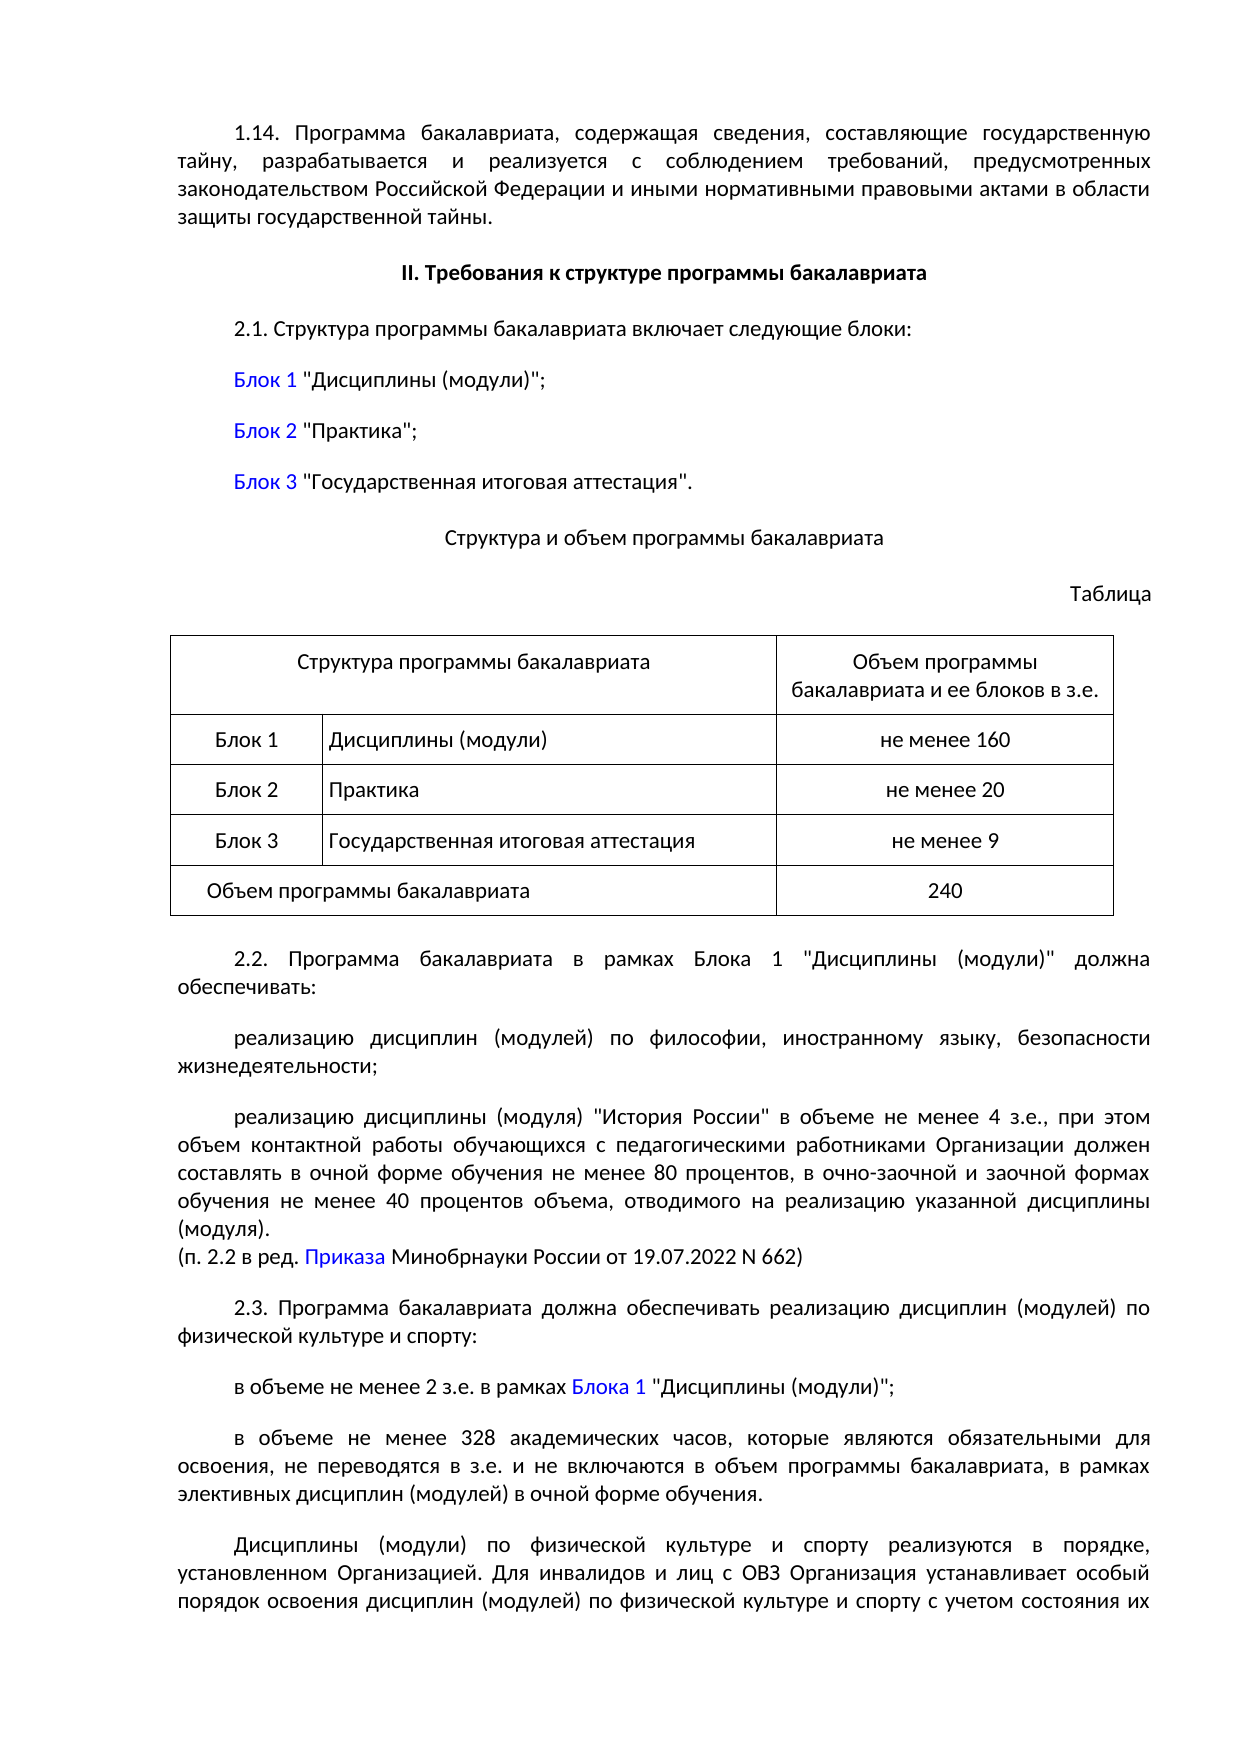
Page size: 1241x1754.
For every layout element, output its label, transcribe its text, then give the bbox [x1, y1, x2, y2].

text Блок 2 "Практика"; [177, 416, 1152, 444]
text 2.2. Программа бакалавриата в рамках Блока 1 "Дисциплины (модули)" должна обеспечивать: [177, 944, 1152, 1000]
table_cell Дисциплины (модули) [323, 715, 776, 764]
text Блок 3 "Государственная итоговая аттестация". [177, 467, 1152, 495]
text в объеме не менее 328 академических часов, которые являются обязательными для освоения, не переводятся в з.е. и не включаются в объем программы бакалавриата, в рамках элективных дисциплин (модулей) в очной форме обучения. [177, 1423, 1152, 1507]
table_cell Государственная итоговая аттестация [323, 815, 776, 864]
text 2.3. Программа бакалавриата должна обеспечивать реализацию дисциплин (модулей) по физической культуре и спорту: [177, 1293, 1152, 1349]
table_cell Объем программы бакалавриата [171, 866, 776, 915]
table_header Объем программы бакалавриата и ее блоков в з.е. [777, 636, 1113, 713]
table_cell Блок 2 [171, 765, 322, 814]
text в объеме не менее 2 з.е. в рамках Блока 1 "Дисциплины (модули)"; [177, 1372, 1152, 1400]
table_cell 240 [777, 866, 1113, 915]
text 2.1. Структура программы бакалавриата включает следующие блоки: [177, 314, 1152, 342]
table_cell Практика [323, 765, 776, 814]
text 1.14. Программа бакалавриата, содержащая сведения, составляющие государственную тайну, разрабатывается и реализуется с соблюдением требований, предусмотренных законодательством Российской Федерации и иными нормативными правовыми актами в области защиты государственной тайны. [177, 118, 1152, 230]
text реализацию дисциплины (модуля) "История России" в объеме не менее 4 з.е., при этом объем контактной работы обучающихся с педагогическими работниками Организации должен составлять в очной форме обучения не менее 80 процентов, в очно-заочной и заочной формах обучения не менее 40 процентов объема, отводимого на реализацию указанной дисциплины (модуля). [177, 1102, 1152, 1242]
text Таблица [177, 579, 1152, 607]
text (п. 2.2 в ред. Приказа Минобрнауки России от 19.07.2022 N 662) [177, 1242, 1152, 1270]
text реализацию дисциплин (модулей) по философии, иностранному языку, безопасности жизнедеятельности; [177, 1023, 1152, 1079]
table_cell не менее 9 [777, 815, 1113, 864]
table_cell Блок 1 [171, 715, 322, 764]
table_cell не менее 160 [777, 715, 1113, 764]
table_cell Блок 3 [171, 815, 322, 864]
text Блок 1 "Дисциплины (модули)"; [177, 365, 1152, 393]
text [177, 1530, 1152, 1614]
title II. Требования к структуре программы бакалавриата [177, 258, 1152, 286]
text Структура и объем программы бакалавриата [177, 523, 1152, 551]
table_cell не менее 20 [777, 765, 1113, 814]
table_header Структура программы бакалавриата [171, 636, 776, 713]
